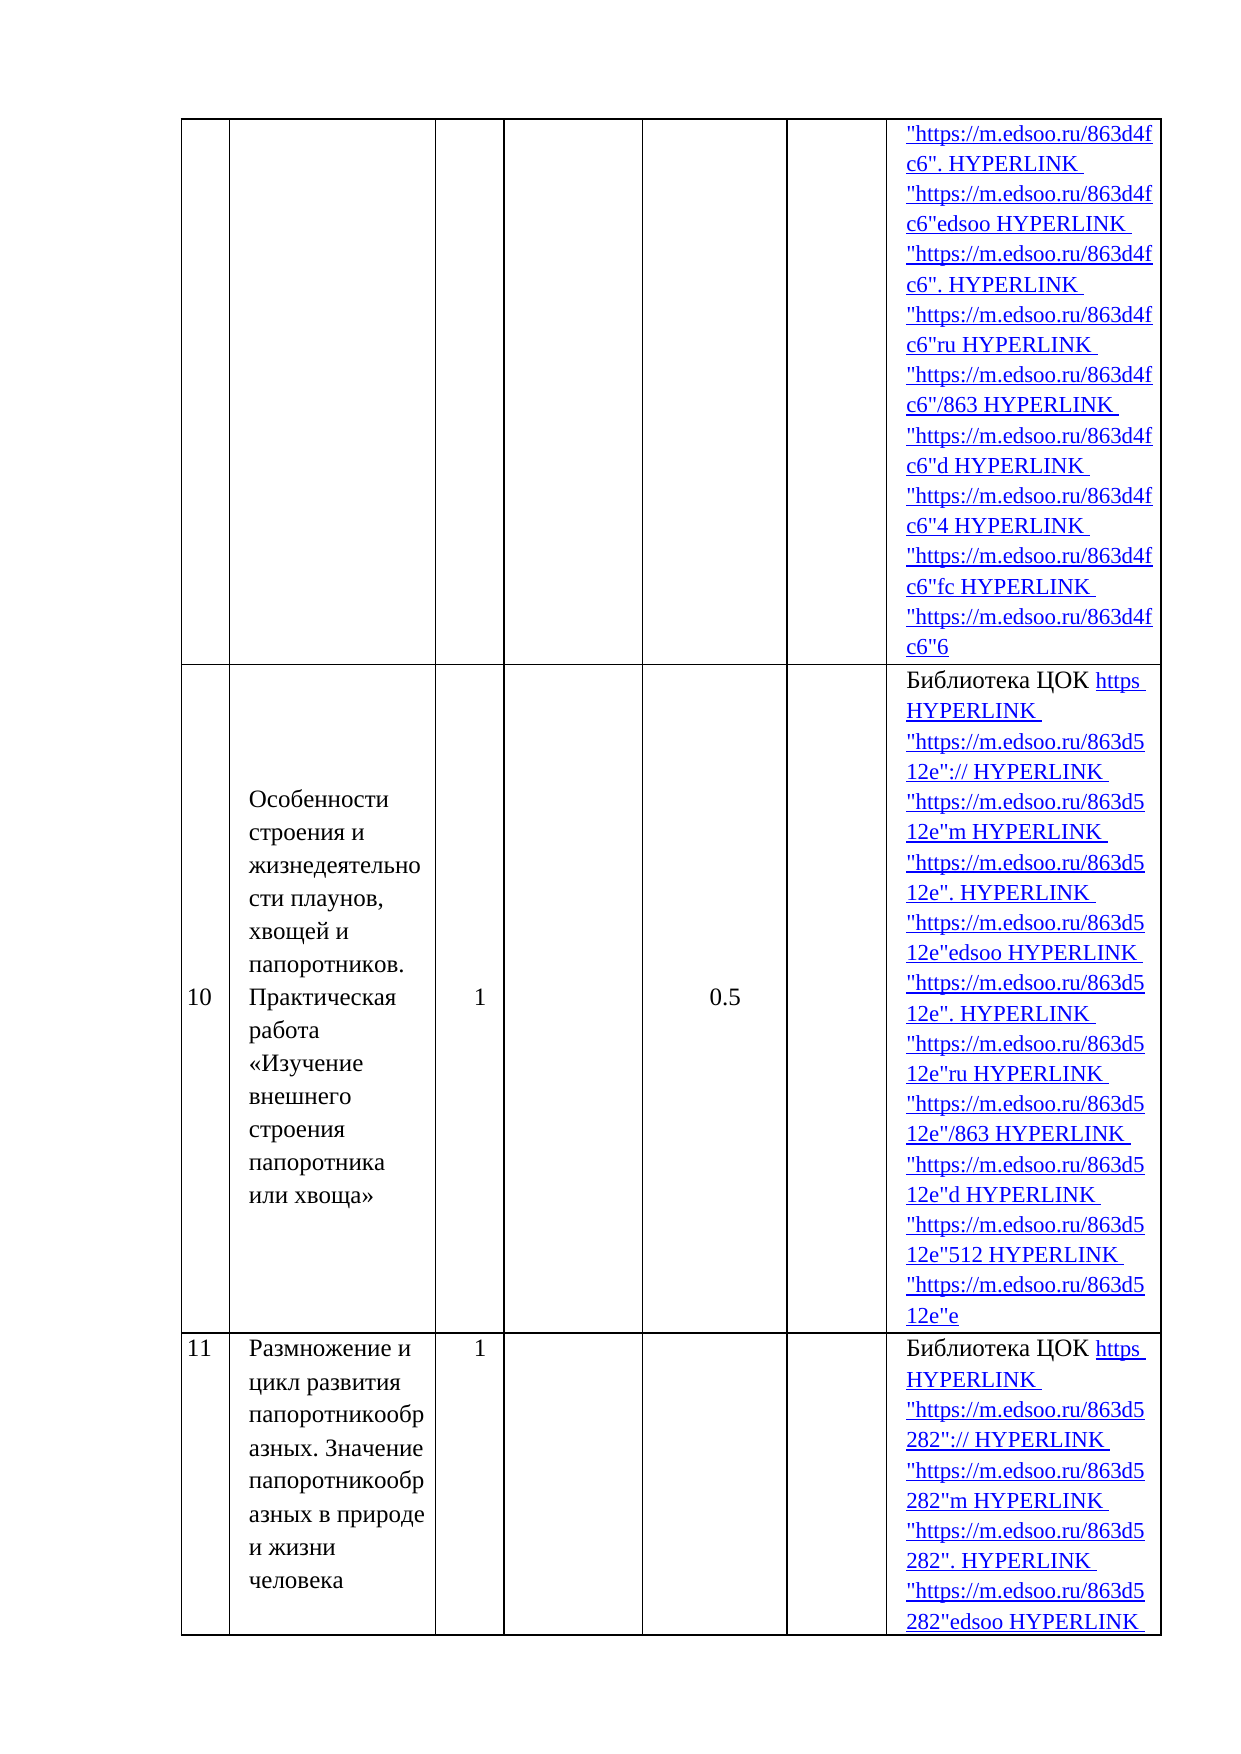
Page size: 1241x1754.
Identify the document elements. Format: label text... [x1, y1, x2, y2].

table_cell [887, 1334, 1160, 1634]
table_cell 0.5 [643, 665, 786, 1332]
table_cell Библиотека ЦОК https HYPERLINK "https://m.edsoo.ru/863d512e":// HYPERLINK "https://m.edsoo.ru/863d512e"m HYPERLINK "https://m.edsoo.ru/863d512e". HYPERLINK "https://m.edsoo.ru/863d512e"edsoo HYPERLINK "https://m.edsoo.ru/863d512e". HYPERLINK "https://m.edsoo.ru/863d512e"ru HYPERLINK "https://m.edsoo.ru/863d512e"/863 HYPERLINK "https://m.edsoo.ru/863d512e"d HYPERLINK "https://m.edsoo.ru/863d512e"512 HYPERLINK "https://m.edsoo.ru/863d512e"e [887, 665, 1160, 1332]
table_cell [643, 1334, 786, 1634]
table_cell 9 [182, 120, 229, 663]
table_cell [230, 120, 435, 663]
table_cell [230, 1334, 435, 1634]
table_cell [788, 665, 886, 1332]
table_cell [643, 120, 786, 663]
table_cell [788, 1334, 886, 1634]
table_cell [505, 1334, 642, 1634]
table_cell [505, 665, 642, 1332]
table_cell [887, 120, 1160, 663]
table_cell 1 [436, 120, 503, 663]
table_cell 11 [182, 1334, 229, 1634]
table_cell Особенности строения и жизнедеятельности плаунов, хвощей и папоротников. Практическая работа «Изучение внешнего строения папоротника или хвоща» [230, 665, 435, 1332]
table_cell 1 [436, 1334, 503, 1634]
table_cell 10 [182, 665, 229, 1332]
table_cell [505, 120, 642, 663]
table_cell [788, 120, 886, 663]
table_cell 1 [436, 665, 503, 1332]
